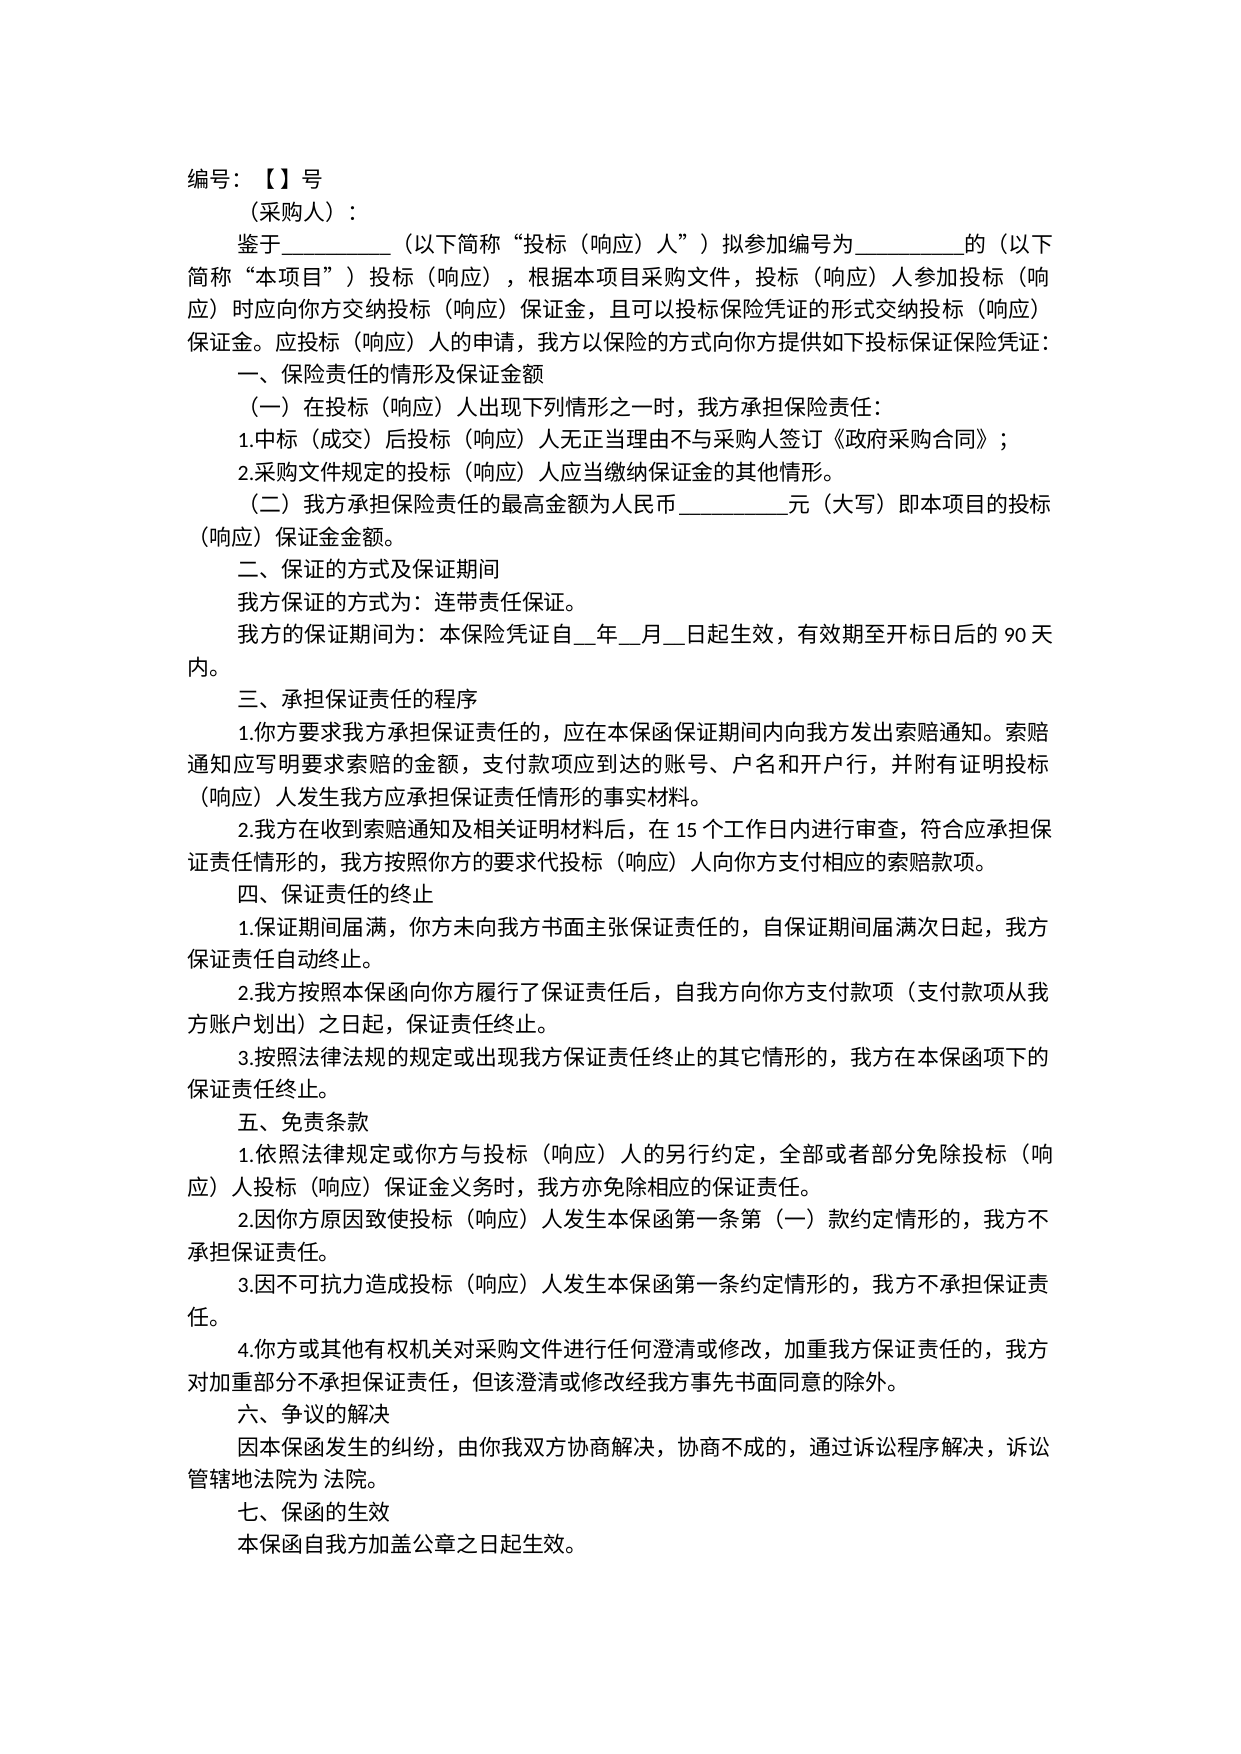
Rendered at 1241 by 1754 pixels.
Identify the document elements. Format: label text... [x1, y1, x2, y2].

text 2.我方在收到索赔通知及相关证明材料后，在15个工作日内进行审查，符合应承担保证责任情形的，我方按照你方的要求代投标（响应）人向你方支付相应的索赔款项。 [187, 812, 1053, 877]
text 2.我方按照本保函向你方履行了保证责任后，自我方向你方支付款项（支付款项从我方账户划出）之日起，保证责任终止。 [187, 974, 1053, 1039]
text 4.你方或其他有权机关对采购文件进行任何澄清或修改，加重我方保证责任的，我方对加重部分不承担保证责任，但该澄清或修改经我方事先书面同意的除外。 [187, 1332, 1053, 1397]
text 三、承担保证责任的程序 [187, 682, 1053, 714]
text 我方保证的方式为：连带责任保证。 [187, 584, 1053, 617]
text 七、保函的生效 [187, 1494, 1053, 1527]
text （采购人）： [187, 194, 1053, 227]
text 2.因你方原因致使投标（响应）人发生本保函第一条第（一）款约定情形的，我方不承担保证责任。 [187, 1202, 1053, 1267]
text 六、争议的解决 [187, 1397, 1053, 1429]
text 1.保证期间届满，你方未向我方书面主张保证责任的，自保证期间届满次日起，我方保证责任自动终止。 [187, 909, 1053, 974]
text 我方的保证期间为：本保险凭证自__年__月__日起生效，有效期至开标日后的90天内。 [187, 617, 1053, 682]
text 1.你方要求我方承担保证责任的，应在本保函保证期间内向我方发出索赔通知。索赔通知应写明要求索赔的金额，支付款项应到达的账号、户名和开户行，并附有证明投标（响应）人发生我方应承担保证责任情形的事实材料。 [187, 714, 1053, 812]
text 2.采购文件规定的投标（响应）人应当缴纳保证金的其他情形。 [187, 454, 1053, 487]
text 1.中标（成交）后投标（响应）人无正当理由不与采购人签订《政府采购合同》； [187, 422, 1053, 454]
text 二、保证的方式及保证期间 [187, 552, 1053, 584]
text 3.因不可抗力造成投标（响应）人发生本保函第一条约定情形的，我方不承担保证责任。 [187, 1267, 1053, 1332]
text （一）在投标（响应）人出现下列情形之一时，我方承担保险责任： [187, 389, 1053, 422]
text 因本保函发生的纠纷，由你我双方协商解决，协商不成的，通过诉讼程序解决，诉讼管辖地法院为 法院。 [187, 1429, 1053, 1494]
text 五、免责条款 [187, 1104, 1053, 1137]
text 3.按照法律法规的规定或出现我方保证责任终止的其它情形的，我方在本保函项下的保证责任终止。 [187, 1039, 1053, 1104]
text 1.依照法律规定或你方与投标（响应）人的另行约定，全部或者部分免除投标（响应）人投标（响应）保证金义务时，我方亦免除相应的保证责任。 [187, 1137, 1053, 1202]
text 编号：【 】号 [187, 162, 1053, 194]
text 本保函自我方加盖公章之日起生效。 [187, 1527, 1053, 1559]
text 鉴于__________（以下简称“投标（响应）人”）拟参加编号为__________的（以下简称“本项目”）投标（响应），根据本项目采购文件，投标（响应）人参加投标（响应）时应向你方交纳投标（响应）保证金，且可以投标保险凭证的形式交纳投标（响应）保证金。应投标（响应）人的申请，我方以保险的方式向你方提供如下投标保证保险凭证： [187, 227, 1053, 357]
text 四、保证责任的终止 [187, 877, 1053, 909]
text （二）我方承担保险责任的最高金额为人民币__________元（大写）即本项目的投标（响应）保证金金额。 [187, 487, 1053, 552]
text 一、保险责任的情形及保证金额 [187, 357, 1053, 389]
